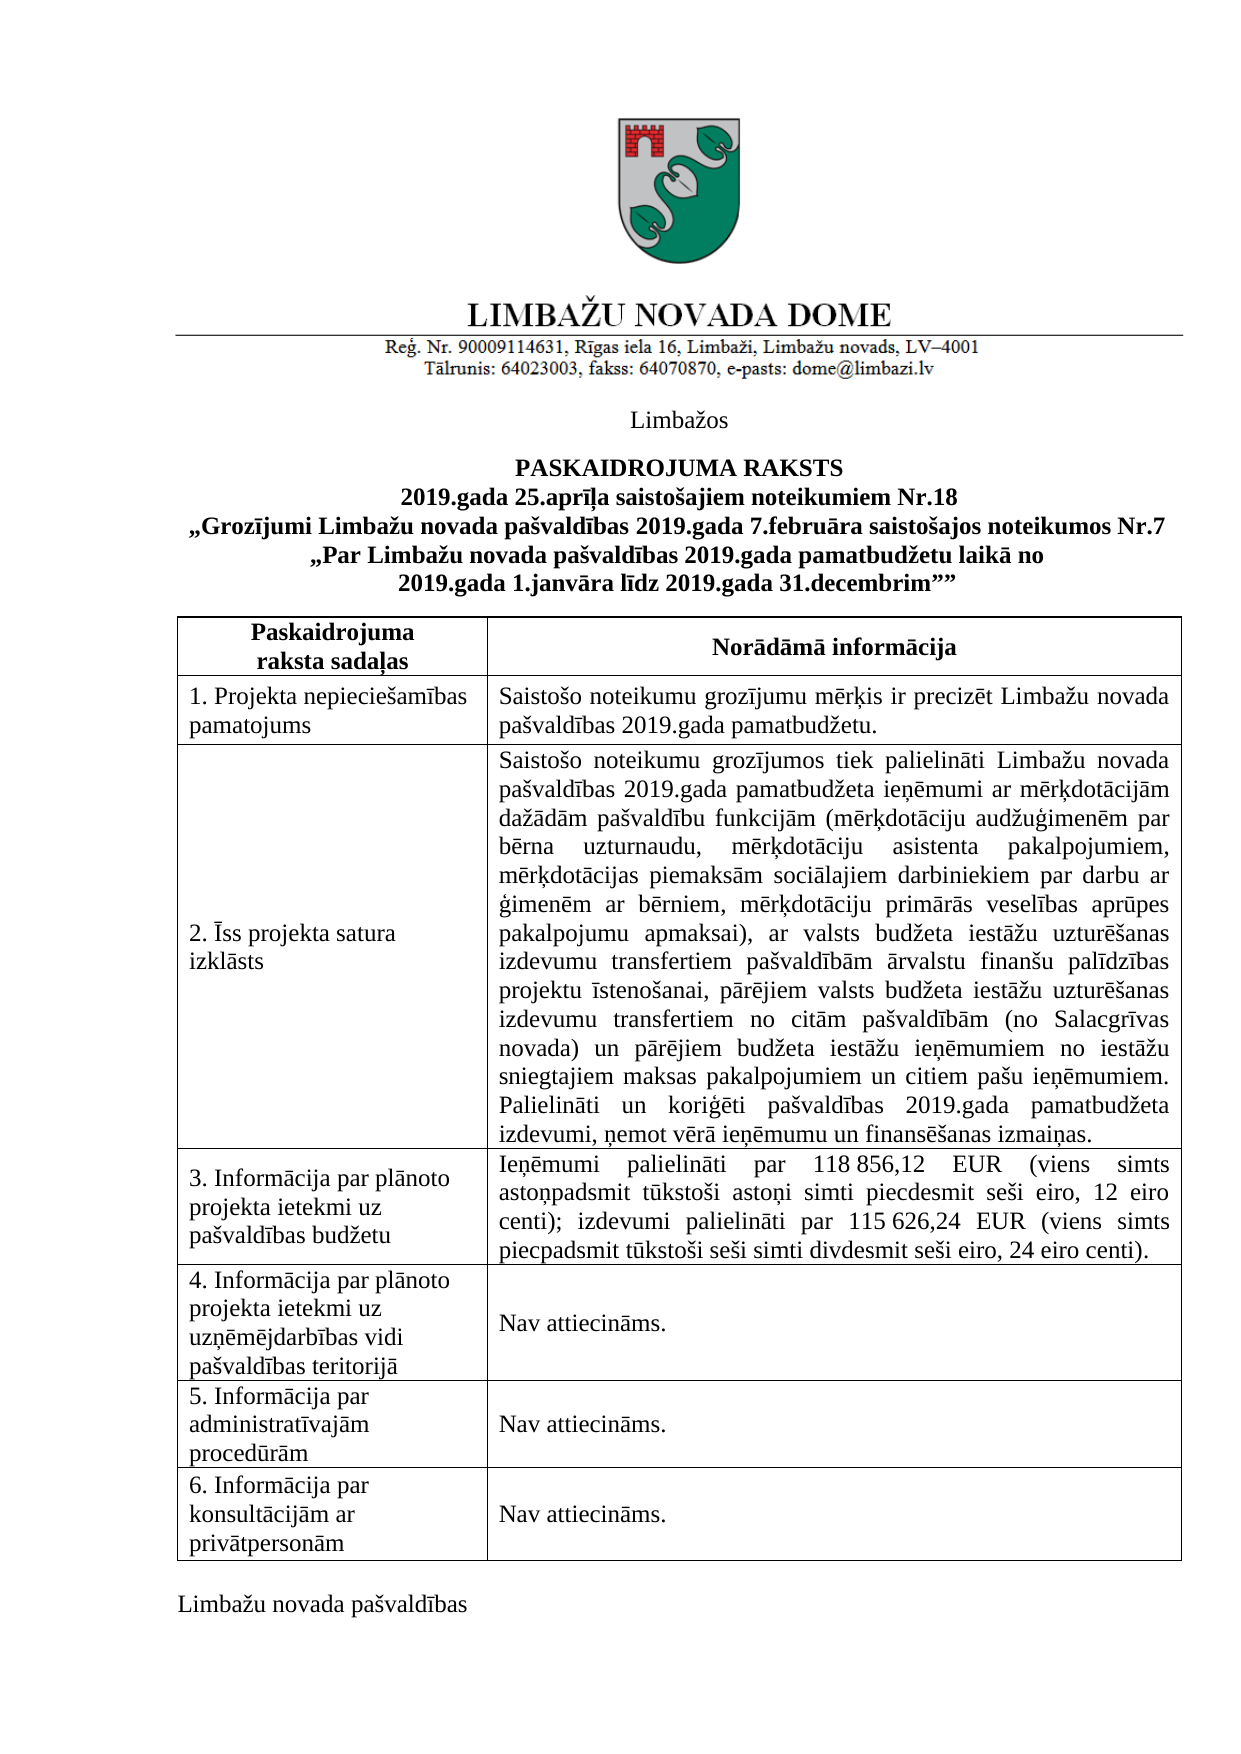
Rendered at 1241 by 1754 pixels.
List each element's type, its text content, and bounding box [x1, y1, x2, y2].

text „Grozījumi Limbažu novada pašvaldības 2019.gada 7.februāra saistošajos noteikumos Nr.7 [177, 511, 1177, 540]
table_cell 6. Informācija par konsultācijām ar privātpersonām [178, 1468, 487, 1559]
table_cell Saistošo noteikumu grozījumu mērķis ir precizēt Limbažu novada pašvaldības 2019.gada pamatbudžetu. [488, 676, 1181, 744]
text Limbažos [177, 378, 1181, 434]
table_header Norādāmā informācija [488, 618, 1181, 675]
table_cell Nav attiecināms. [488, 1265, 1181, 1380]
table_cell 2. Īss projekta satura izklāsts [178, 745, 487, 1148]
text „Par Limbažu novada pašvaldības 2019.gada pamatbudžetu laikā no [177, 540, 1177, 568]
table_cell 1. Projekta nepieciešamības pamatojums [178, 676, 487, 744]
table_cell Nav attiecināms. [488, 1468, 1181, 1559]
text Limbažu novada pašvaldības [177, 1589, 1181, 1618]
table_cell 3. Informācija par plānoto projekta ietekmi uz pašvaldības budžetu [178, 1149, 487, 1264]
table_header Paskaidrojuma raksta sadaļas [178, 618, 487, 675]
table_cell 4. Informācija par plānoto projekta ietekmi uz uzņēmējdarbības vidi pašvaldības teritorijā [178, 1265, 487, 1380]
table_cell 5. Informācija par administratīvajām procedūrām [178, 1381, 487, 1467]
text 2019.gada 1.janvāra līdz 2019.gada 31.decembrim”” [177, 568, 1177, 597]
picture [2, 0, 1236, 378]
table_cell Saistošo noteikumu grozījumos tiek palielināti Limbažu novada pašvaldības 2019.gada pamatbudžeta ieņēmumi ar mērķdotācijām dažādām pašvaldību funkcijām (mērķdotāciju audžuģimenēm par bērna uzturnaudu, mērķdotāciju asistenta pakalpojumiem, mērķdotācijas piemaksām sociālajiem darbiniekiem par darbu ar ģimenēm ar bērniem, mērķdotāciju primārās veselības aprūpes pakalpojumu apmaksai), ar valsts budžeta iestāžu uzturēšanas izdevumu transfertiem pašvaldībām ārvalstu finanšu palīdzības projektu īstenošanai, pārējiem valsts budžeta iestāžu uzturēšanas izdevumu transfertiem no citām pašvaldībām (no Salacgrīvas novada) un pārējiem budžeta iestāžu ieņēmumiem no iestāžu sniegtajiem maksas pakalpojumiem un citiem pašu ieņēmumiem. Palielināti un koriģēti pašvaldības 2019.gada pamatbudžeta izdevumi, ņemot vērā ieņēmumu un finansēšanas izmaiņas. [488, 745, 1181, 1148]
table_cell Nav attiecināms. [488, 1381, 1181, 1467]
table_cell Ieņēmumi palielināti par 118 856,12 EUR (viens simts astoņpadsmit tūkstoši astoņi simti piecdesmit seši eiro, 12 eiro centi); izdevumi palielināti par 115 626,24 EUR (viens simts piecpadsmit tūkstoši seši simti divdesmit seši eiro, 24 eiro centi). [488, 1149, 1181, 1264]
text 2019.gada 25.aprīļa saistošajiem noteikumiem Nr.18 [177, 482, 1181, 511]
text PASKAIDROJUMA RAKSTS [177, 453, 1181, 482]
